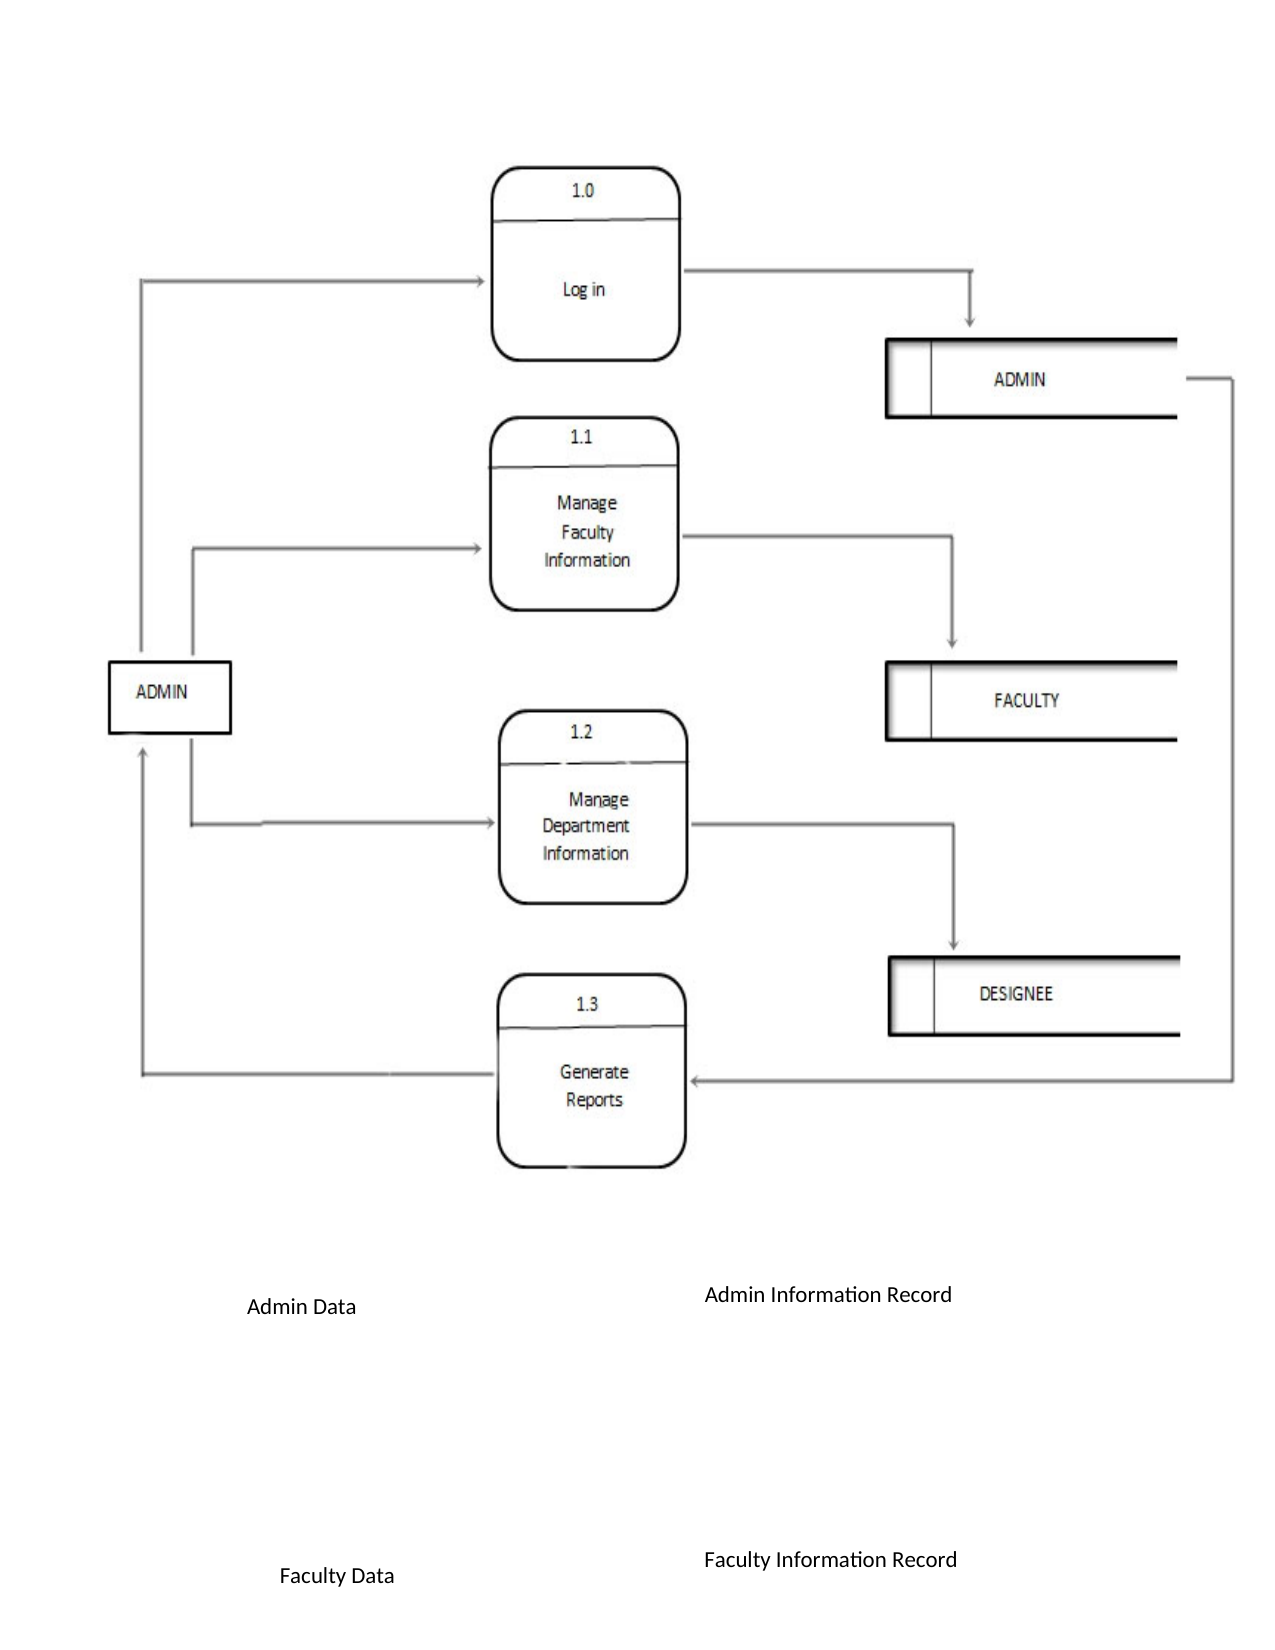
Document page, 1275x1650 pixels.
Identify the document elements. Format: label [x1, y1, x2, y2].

picture [58, 162, 1237, 1181]
